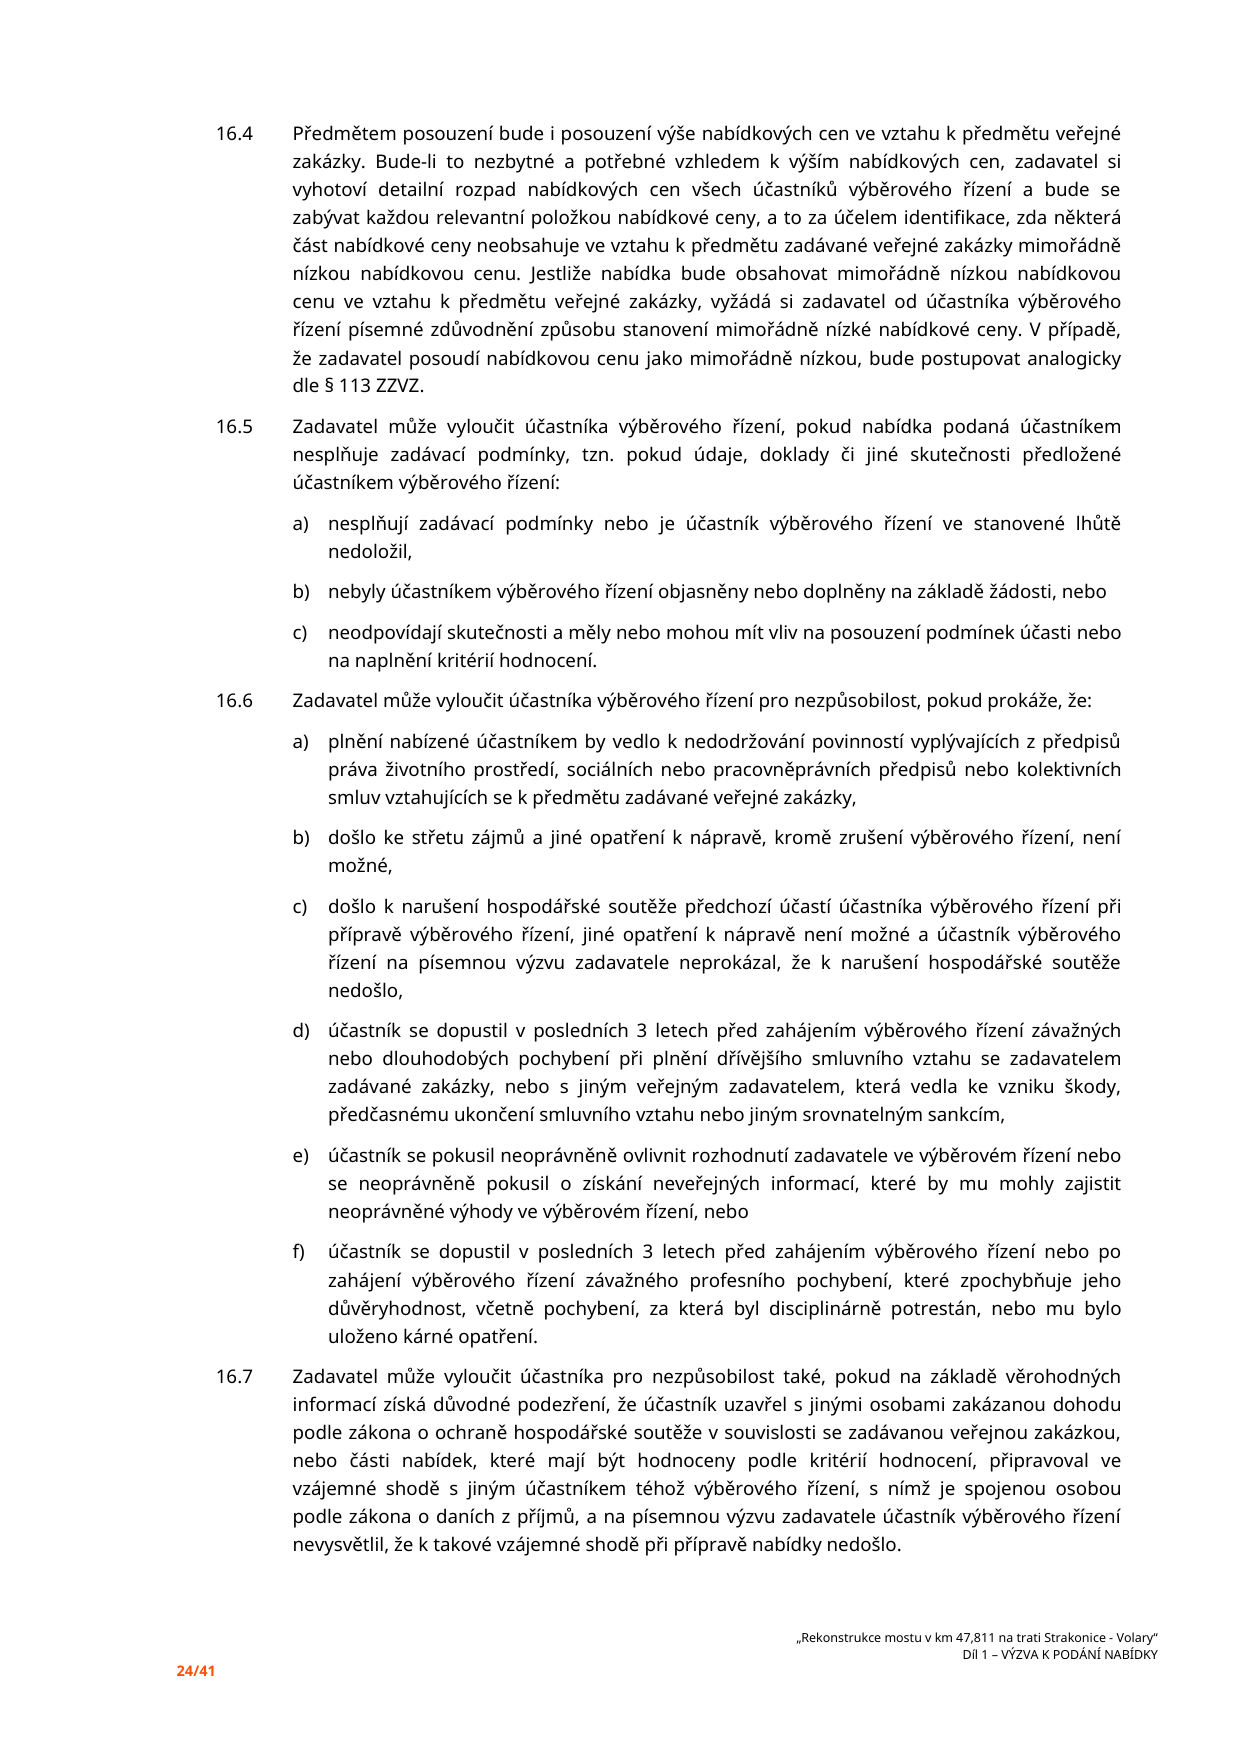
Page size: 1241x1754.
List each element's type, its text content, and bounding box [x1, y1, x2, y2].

list došlo k narušení hospodářské soutěže předchozí účastí účastníka výběrového řízení při přípravě výběrového řízení, jiné opatření k nápravě není možné a účastník výběrového řízení na písemnou výzvu zadavatele neprokázal, že k narušení hospodářské soutěže nedošlo, [292, 893, 1122, 1003]
list účastník se pokusil neoprávněně ovlivnit rozhodnutí zadavatele ve výběrovém řízení nebo se neoprávněně pokusil o získání neveřejných informací, které by mu mohly zajistit neoprávněné výhody ve výběrovém řízení, nebo [292, 1142, 1122, 1224]
list neodpovídají skutečnosti a měly nebo mohou mít vliv na posouzení podmínek účasti nebo na naplnění kritérií hodnocení. [292, 619, 1122, 672]
list účastník se dopustil v posledních 3 letech před zahájením výběrového řízení závažných nebo dlouhodobých pochybení při plnění dřívějšího smluvního vztahu se zadavatelem zadávané zakázky, nebo s jiným veřejným zadavatelem, která vedla ke vzniku škody, předčasnému ukončení smluvního vztahu nebo jiným srovnatelným sankcím, [292, 1018, 1122, 1127]
list nesplňují zadávací podmínky nebo je účastník výběrového řízení ve stanovené lhůtě nedoložil, [292, 510, 1122, 563]
list plnění nabízené účastníkem by vedlo k nedodržování povinností vyplývajících z předpisů práva životního prostředí, sociálních nebo pracovněprávních předpisů nebo kolektivních smluv vztahujících se k předmětu zadávané veřejné zakázky, [292, 728, 1122, 809]
text Zadavatel může vyloučit účastníka výběrového řízení pro nezpůsobilost, pokud prokáže, že: [216, 687, 1122, 713]
list nebyly účastníkem výběrového řízení objasněny nebo doplněny na základě žádosti, nebo [292, 578, 1122, 604]
list účastník se dopustil v posledních 3 letech před zahájením výběrového řízení nebo po zahájení výběrového řízení závažného profesního pochybení, které zpochybňuje jeho důvěryhodnost, včetně pochybení, za která byl disciplinárně potrestán, nebo mu bylo uloženo kárné opatření. [292, 1239, 1122, 1348]
text Předmětem posouzení bude i posouzení výše nabídkových cen ve vztahu k předmětu veřejné zakázky. Bude-li to nezbytné a potřebné vzhledem k výším nabídkových cen, zadavatel si vyhotoví detailní rozpad nabídkových cen všech účastníků výběrového řízení a bude se zabývat každou relevantní položkou nabídkové ceny, a to za účelem identifikace, zda některá část nabídkové ceny neobsahuje ve vztahu k předmětu zadávané veřejné zakázky mimořádně nízkou nabídkovou cenu. Jestliže nabídka bude obsahovat mimořádně nízkou nabídkovou cenu ve vztahu k předmětu veřejné zakázky, vyžádá si zadavatel od účastníka výběrového řízení písemné zdůvodnění způsobu stanovení mimořádně nízké nabídkové ceny. V případě, že zadavatel posoudí nabídkovou cenu jako mimořádně nízkou, bude postupovat analogicky dle § 113 ZZVZ. [216, 121, 1122, 398]
list došlo ke střetu zájmů a jiné opatření k nápravě, kromě zrušení výběrového řízení, není možné, [292, 824, 1122, 878]
text Zadavatel může vyloučit účastníka pro nezpůsobilost také, pokud na základě věrohodných informací získá důvodné podezření, že účastník uzavřel s jinými osobami zakázanou dohodu podle zákona o ochraně hospodářské soutěže v souvislosti se zadávanou veřejnou zakázkou, nebo části nabídek, které mají být hodnoceny podle kritérií hodnocení, připravoval ve vzájemné shodě s jiným účastníkem téhož výběrového řízení, s nímž je spojenou osobou podle zákona o daních z příjmů, a na písemnou výzvu zadavatele účastník výběrového řízení nevysvětlil, že k takové vzájemné shodě při přípravě nabídky nedošlo. [216, 1363, 1122, 1557]
text Zadavatel může vyloučit účastníka výběrového řízení, pokud nabídka podaná účastníkem nesplňuje zadávací podmínky, tzn. pokud údaje, doklady či jiné skutečnosti předložené účastníkem výběrového řízení: [216, 413, 1122, 495]
